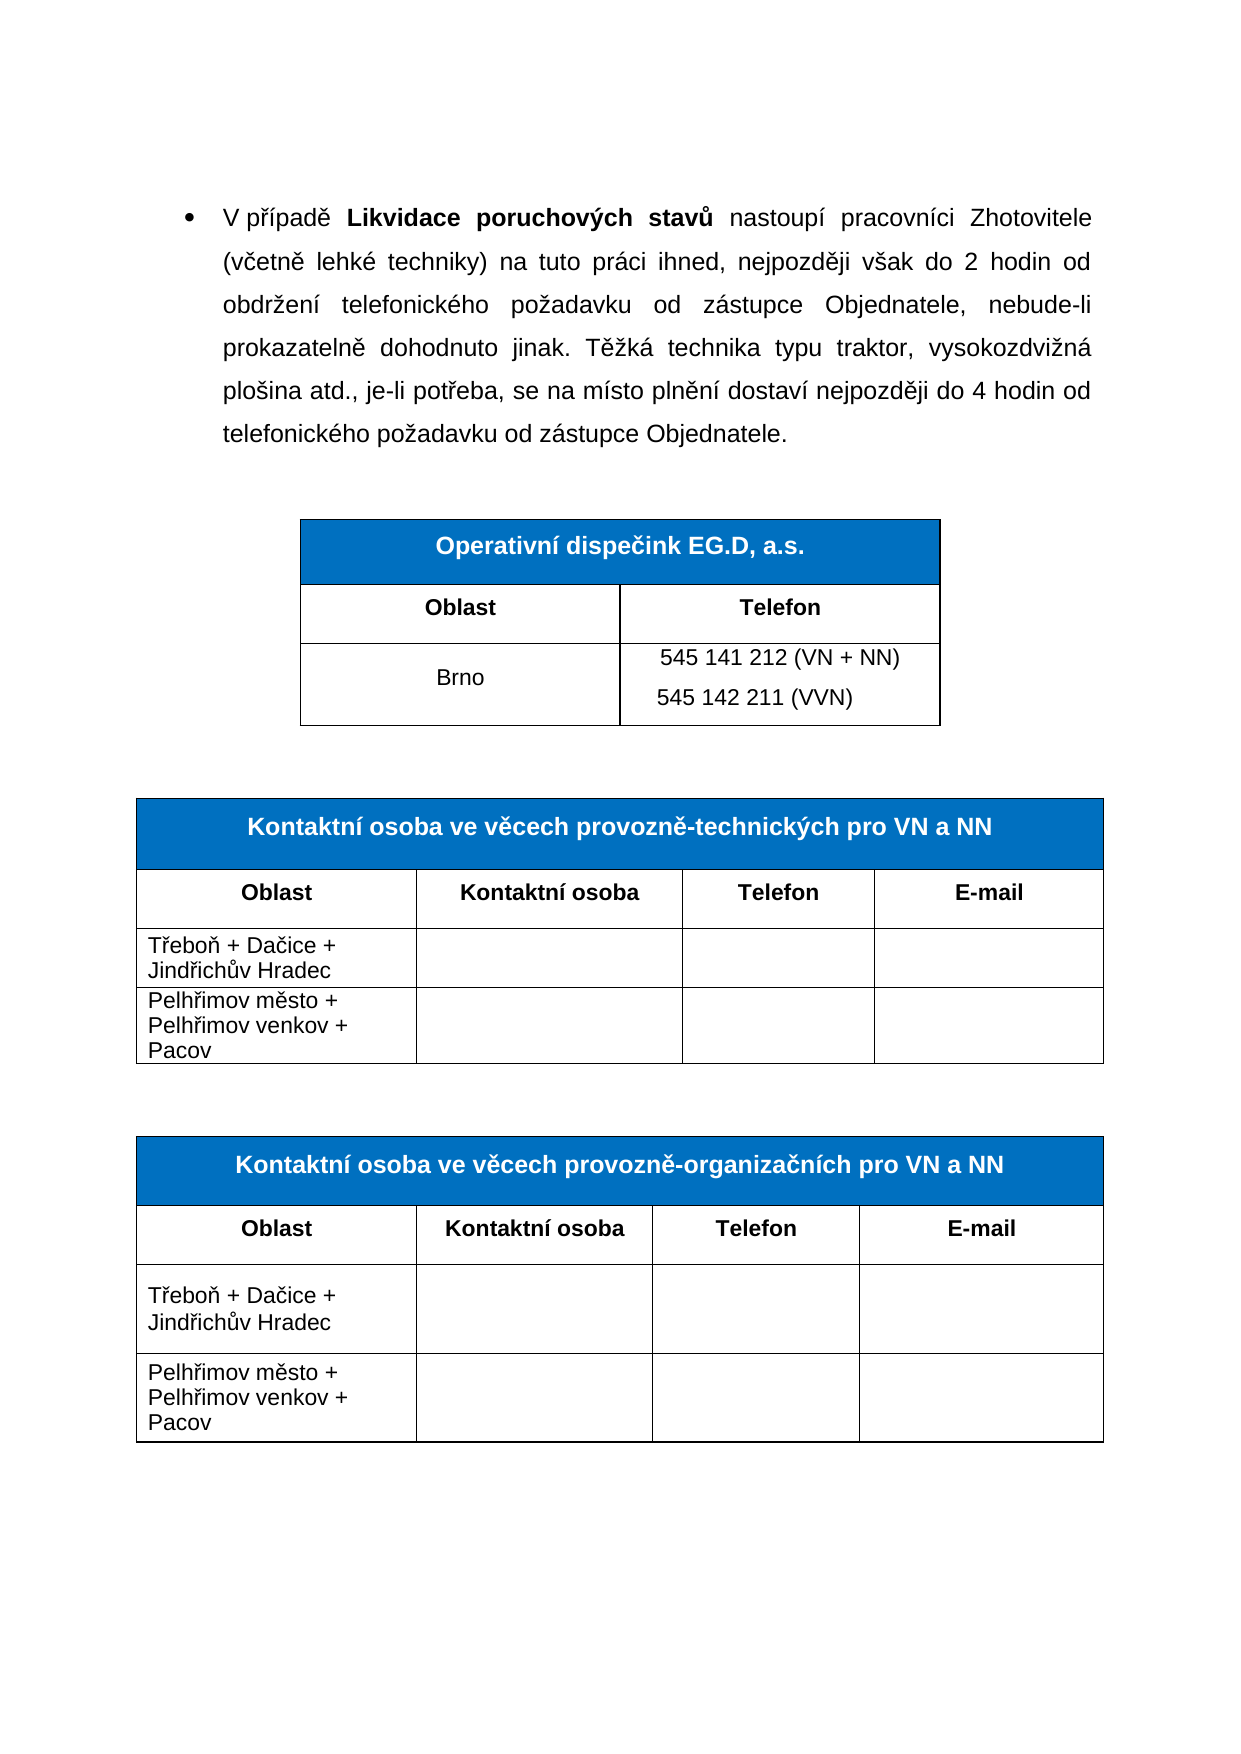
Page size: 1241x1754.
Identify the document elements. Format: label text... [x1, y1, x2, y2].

list V případě Likvidace poruchových stavů nastoupí pracovníci Zhotovitele (včetně lehké techniky) na tuto práci ihned, nejpozději však do 2 hodin od obdržení telefonického požadavku od zástupce Objednatele, nebude-li prokazatelně dohodnuto jinak. Těžká technika typu traktor, vysokozdvižná plošina atd., je-li potřeba, se na místo plnění dostaví nejpozději do 4 hodin od telefonického požadavku od zástupce Objednatele. [185, 203, 1093, 448]
table_cell Třeboň + Dačice + Jindřichův Hradec [137, 1265, 416, 1353]
table_cell [875, 929, 1103, 987]
table_cell Oblast [301, 585, 619, 643]
table_cell [860, 1265, 1103, 1353]
table_cell [653, 1354, 859, 1441]
table_header Kontaktní osoba ve věcech provozně-organizačních pro VN a NN [137, 1137, 1103, 1205]
table_cell [417, 988, 682, 1063]
table_cell [417, 1354, 652, 1441]
table_cell Pelhřimov město + Pelhřimov venkov + Pacov [137, 1354, 416, 1441]
table_cell Brno [301, 644, 619, 724]
table_cell Telefon [653, 1206, 859, 1264]
table_cell [653, 1265, 859, 1353]
table_cell Kontaktní osoba [417, 870, 682, 928]
table_cell [860, 1354, 1103, 1441]
table_cell Oblast [137, 1206, 416, 1264]
table_cell Kontaktní osoba [417, 1206, 652, 1264]
table_cell Telefon [621, 585, 939, 643]
table_cell Třeboň + Dačice + Jindřichův Hradec [137, 929, 416, 987]
table_cell Telefon [683, 870, 874, 928]
table_cell Pelhřimov město + Pelhřimov venkov + Pacov [137, 988, 416, 1063]
table_cell [875, 988, 1103, 1063]
table_cell [417, 929, 682, 987]
table_header Operativní dispečink EG.D, a.s. [301, 520, 939, 584]
table_cell [417, 1265, 652, 1353]
table_cell E-mail [860, 1206, 1103, 1264]
table_cell Oblast [137, 870, 416, 928]
table_cell [683, 929, 874, 987]
table_cell [683, 988, 874, 1063]
table_header Kontaktní osoba ve věcech provozně-technických pro VN a NN [137, 799, 1103, 869]
table_cell E-mail [875, 870, 1103, 928]
table_cell 545 141 212 (VN + NN) 545 142 211 (VVN) [621, 644, 939, 724]
